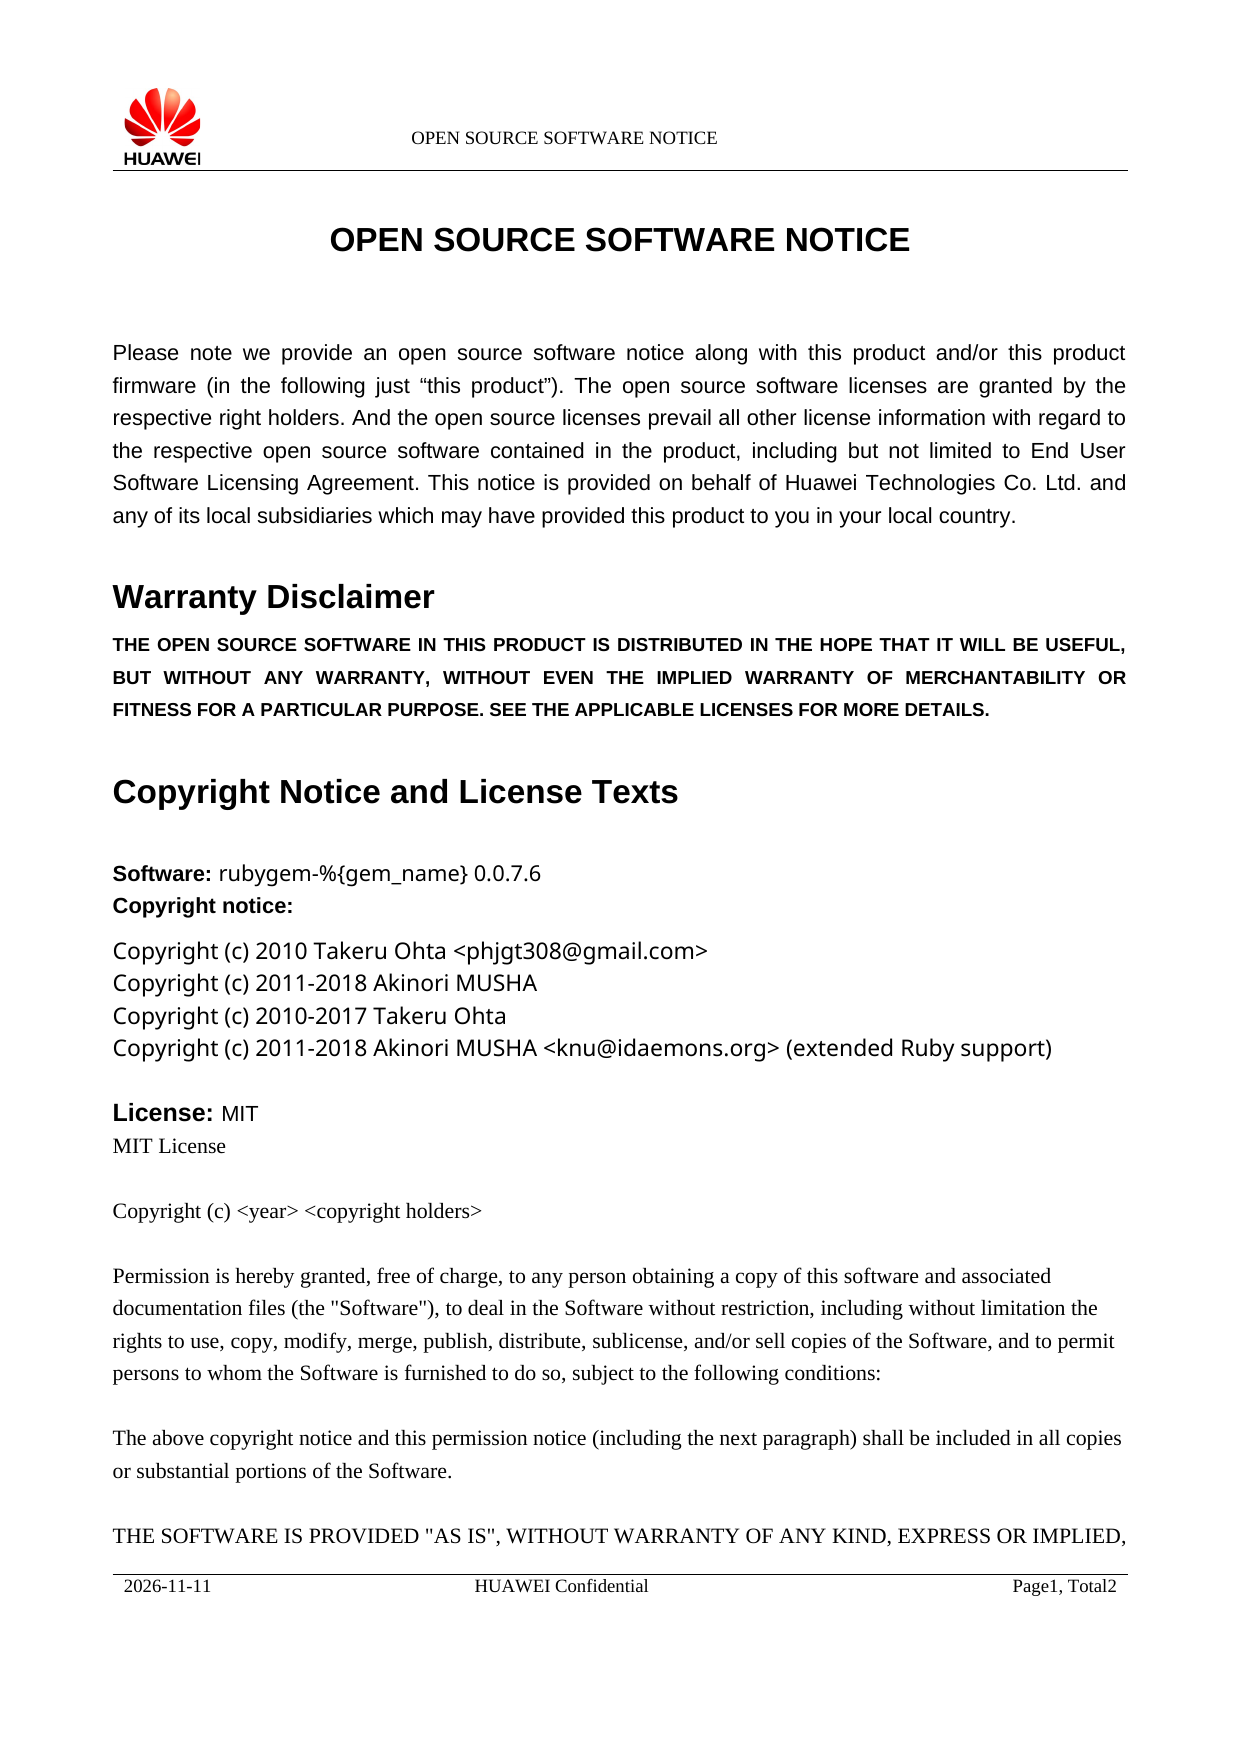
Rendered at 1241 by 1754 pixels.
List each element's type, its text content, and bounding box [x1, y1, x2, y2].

text OPEN SOURCE SOFTWARE NOTICE [112, 206, 1128, 271]
picture [124, 88, 201, 165]
text Copyright (c) 2010 Takeru Ohta <phjgt308@gmail.com> Copyright (c) 2011-2018 Akinori MUSHA Copyright (c) 2010-2017 Takeru Ohta Copyright (c) 2011-2018 Akinori MUSHA <knu@idaemons.org> (extended Ruby support) [112, 934, 1128, 1096]
text Warranty Disclaimer [112, 564, 1128, 629]
text License: MIT [112, 1096, 1128, 1129]
text Please note we provide an open source software notice along with this product and/or this product firmware (in the following just “this product”). The open source software licenses are granted by the respective right holders. And the open source licenses prevail all other license information with regard to the respective open source software contained in the product, including but not limited to End User Software Licensing Agreement. This notice is provided on behalf of Huawei Technologies Co. Ltd. and any of its local subsidiaries which may have provided this product to you in your local country. [112, 336, 1128, 531]
title Software: rubygem-%{gem_name} 0.0.7.6 [112, 856, 1128, 889]
text Copyright notice: [112, 889, 1128, 921]
text The open source software in this product is distributed in the hope that it will be useful, but WITHOUT ANY WARRANTY, without even the implied warranty of MERCHANTABILITY or FITNESS FOR A PARTICULAR PURPOSE. See the applicable licenses for more details. [112, 629, 1128, 726]
text Copyright Notice and License Texts [112, 759, 1128, 824]
